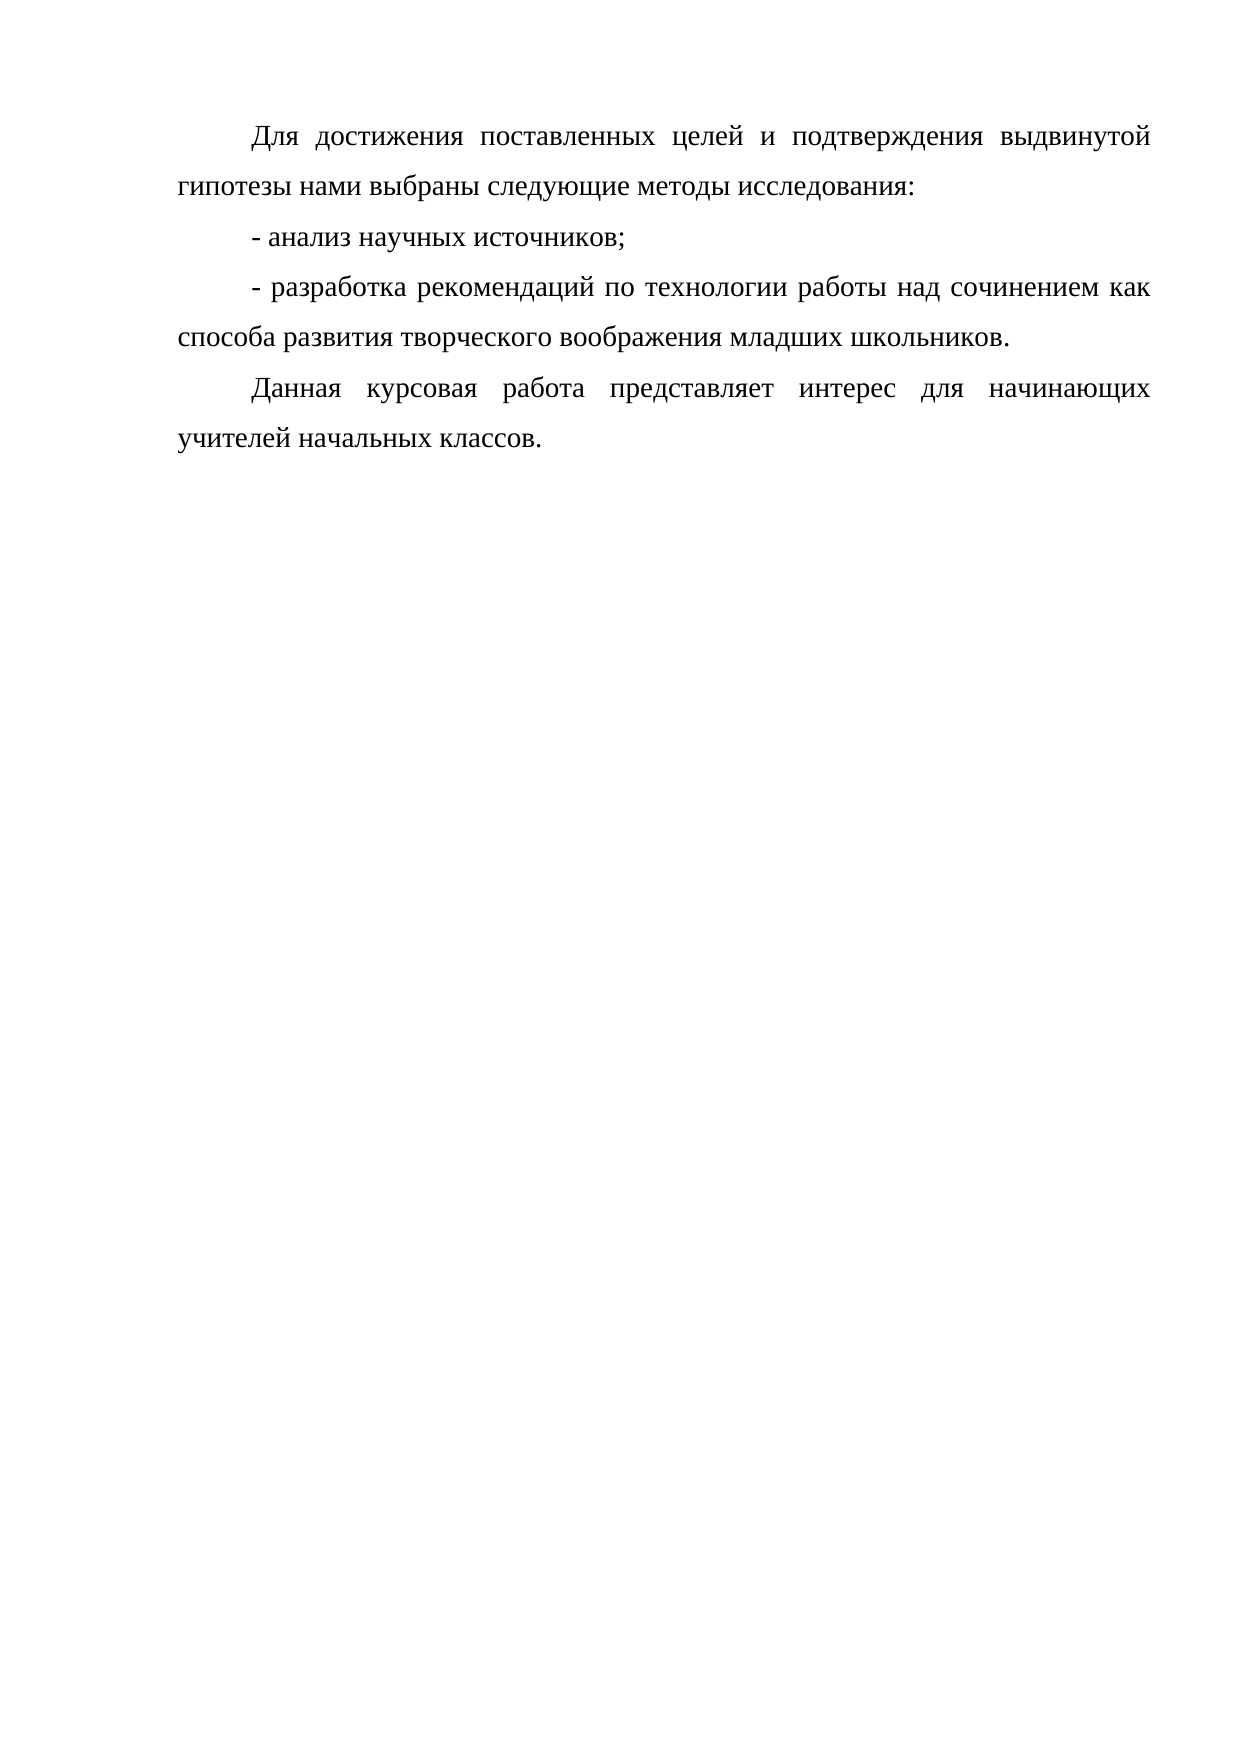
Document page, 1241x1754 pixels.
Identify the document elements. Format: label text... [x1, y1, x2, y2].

text - анализ научных источников; [177, 219, 1152, 252]
text Данная курсовая работа представляет интерес для начинающих учителей начальных классов. [177, 370, 1152, 453]
text Для достижения поставленных целей и подтверждения выдвинутой гипотезы нами выбраны следующие методы исследования: [177, 118, 1152, 202]
text - разработка рекомендаций по технологии работы над сочинением как способа развития творческого воображения младших школьников. [177, 269, 1152, 353]
